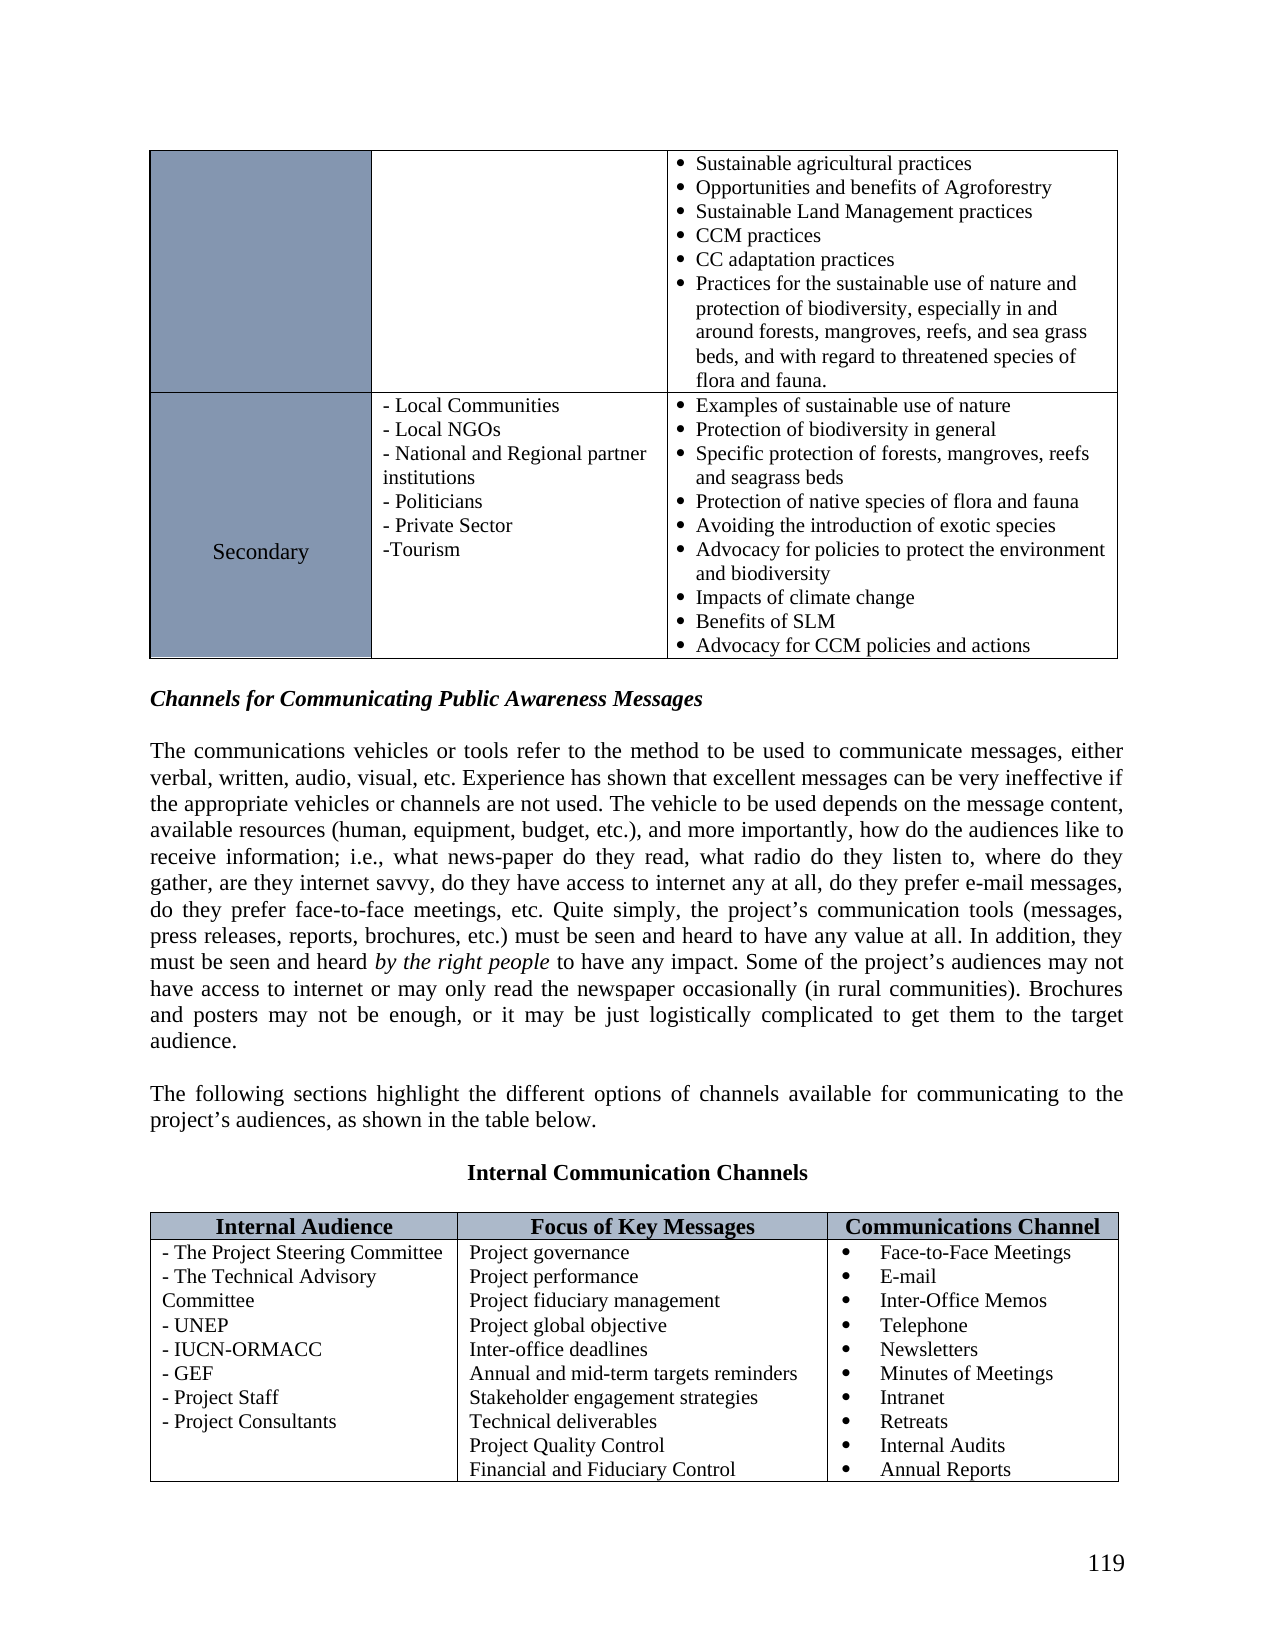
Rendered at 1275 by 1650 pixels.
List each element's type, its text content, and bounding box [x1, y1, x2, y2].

text Internal Communication Channels [150, 1159, 1125, 1186]
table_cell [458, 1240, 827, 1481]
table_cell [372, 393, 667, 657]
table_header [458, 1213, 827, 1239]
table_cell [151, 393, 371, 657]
text Channels for Communicating Public Awareness Messages [150, 685, 1125, 711]
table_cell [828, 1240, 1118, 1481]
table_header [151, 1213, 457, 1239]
text The communications vehicles or tools refer to the method to be used to communicate messages, either verbal, written, audio, visual, etc. Experience has shown that excellent messages can be very ineffective if the appropriate vehicles or channels are not used. The vehicle to be used depends on the message content, available resources (human, equipment, budget, etc.), and more importantly, how do the audiences like to receive information; i.e., what news-paper do they read, what radio do they listen to, where do they gather, are they internet savvy, do they have access to internet any at all, do they prefer e-mail messages, do they prefer face-to-face meetings, etc. Quite simply, the project’s communication tools (messages, press releases, reports, brochures, etc.) must be seen and heard to have any value at all. In addition, they must be seen and heard by the right people to have any impact. Some of the project’s audiences may not have access to internet or may only read the newspaper occasionally (in rural communities). Brochures and posters may not be enough, or it may be just logistically complicated to get them to the target audience. [150, 737, 1125, 1054]
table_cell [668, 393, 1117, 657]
text The following sections highlight the different options of channels available for communicating to the project’s audiences, as shown in the table below. [150, 1080, 1125, 1133]
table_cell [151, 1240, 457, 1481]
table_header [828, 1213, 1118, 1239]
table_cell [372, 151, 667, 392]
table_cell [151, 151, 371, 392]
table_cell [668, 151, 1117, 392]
